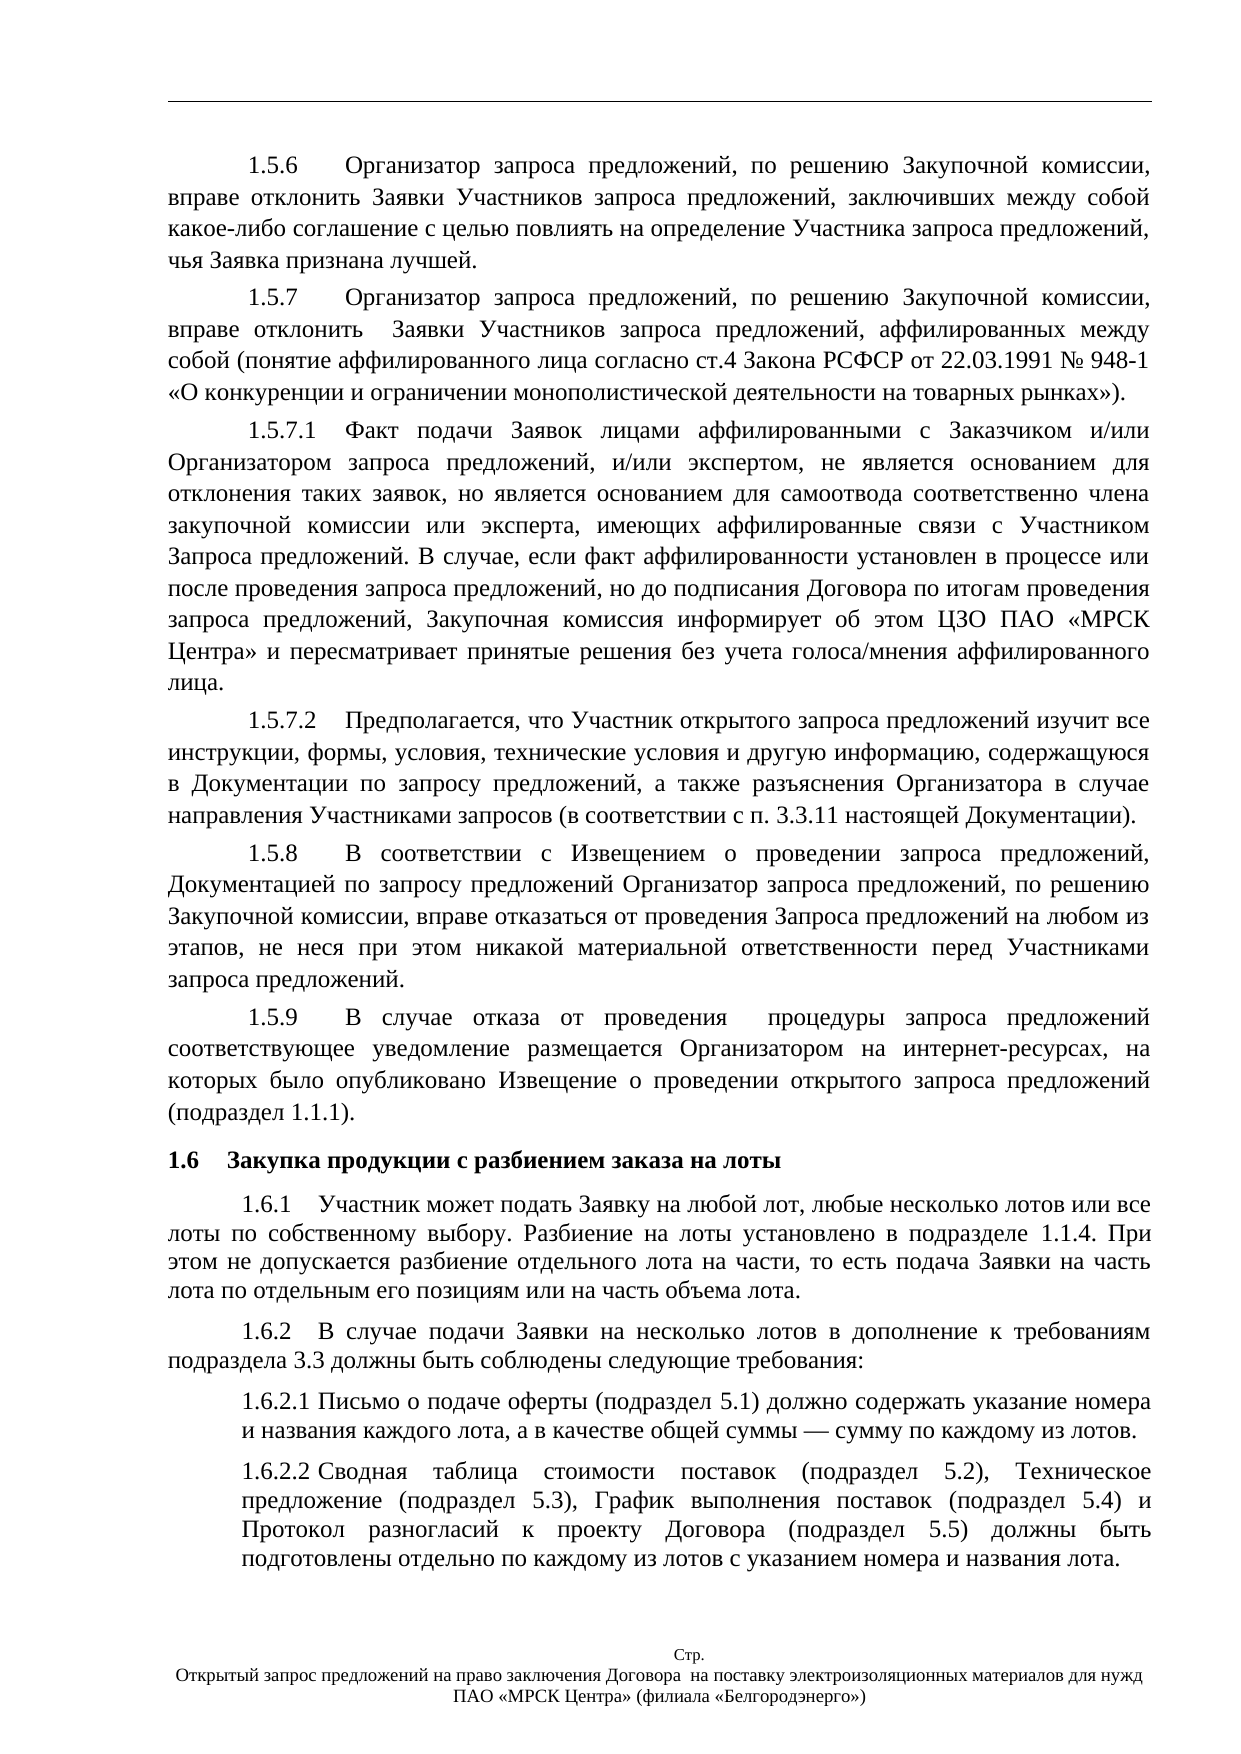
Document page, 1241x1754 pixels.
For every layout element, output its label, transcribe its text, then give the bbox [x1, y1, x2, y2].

list Организатор запроса предложений, по решению Закупочной комиссии, вправе отклонить Заявки Участников запроса предложений, заключивших между собой какое-либо соглашение с целью повлиять на определение Участника запроса предложений, чья Заявка признана лучшей. [168, 150, 1150, 273]
list В соответствии с Извещением о проведении запроса предложений, Документацией по запросу предложений Организатор запроса предложений, по решению Закупочной комиссии, вправе отказаться от проведения Запроса предложений на любом из этапов, не неся при этом никакой материальной ответственности перед Участниками запроса предложений. [168, 838, 1150, 993]
subtitle Закупка продукции с разбиением заказа на лоты [168, 1145, 1152, 1173]
subtitle Участник может подать Заявку на любой лот, любые несколько лотов или все лоты по собственному выбору. Разбиение на лоты установлено в подразделе 1.1.4. При этом не допускается разбиение отдельного лота на части, то есть подача Заявки на часть лота по отдельным его позициям или на часть объема лота. [168, 1189, 1152, 1304]
list Организатор запроса предложений, по решению Закупочной комиссии, вправе отклонить Заявки Участников запроса предложений, аффилированных между собой (понятие аффилированного лица согласно ст.4 Закона РСФСР от 22.03.1991 № 948-1 «О конкуренции и ограничении монополистической деятельности на товарных рынках»). [168, 282, 1150, 406]
list Факт подачи Заявок лицами аффилированными с Заказчиком и/или Организатором запроса предложений, и/или экспертом, не является основанием для отклонения таких заявок, но является основанием для самоотвода соответственно члена закупочной комиссии или эксперта, имеющих аффилированные связи с Участником Запроса предложений. В случае, если факт аффилированности установлен в процессе или после проведения запроса предложений, но до подписания Договора по итогам проведения запроса предложений, Закупочная комиссия информирует об этом ЦЗО ПАО «МРСК Центра» и пересматривает принятые решения без учета голоса/мнения аффилированного лица. [168, 415, 1150, 696]
